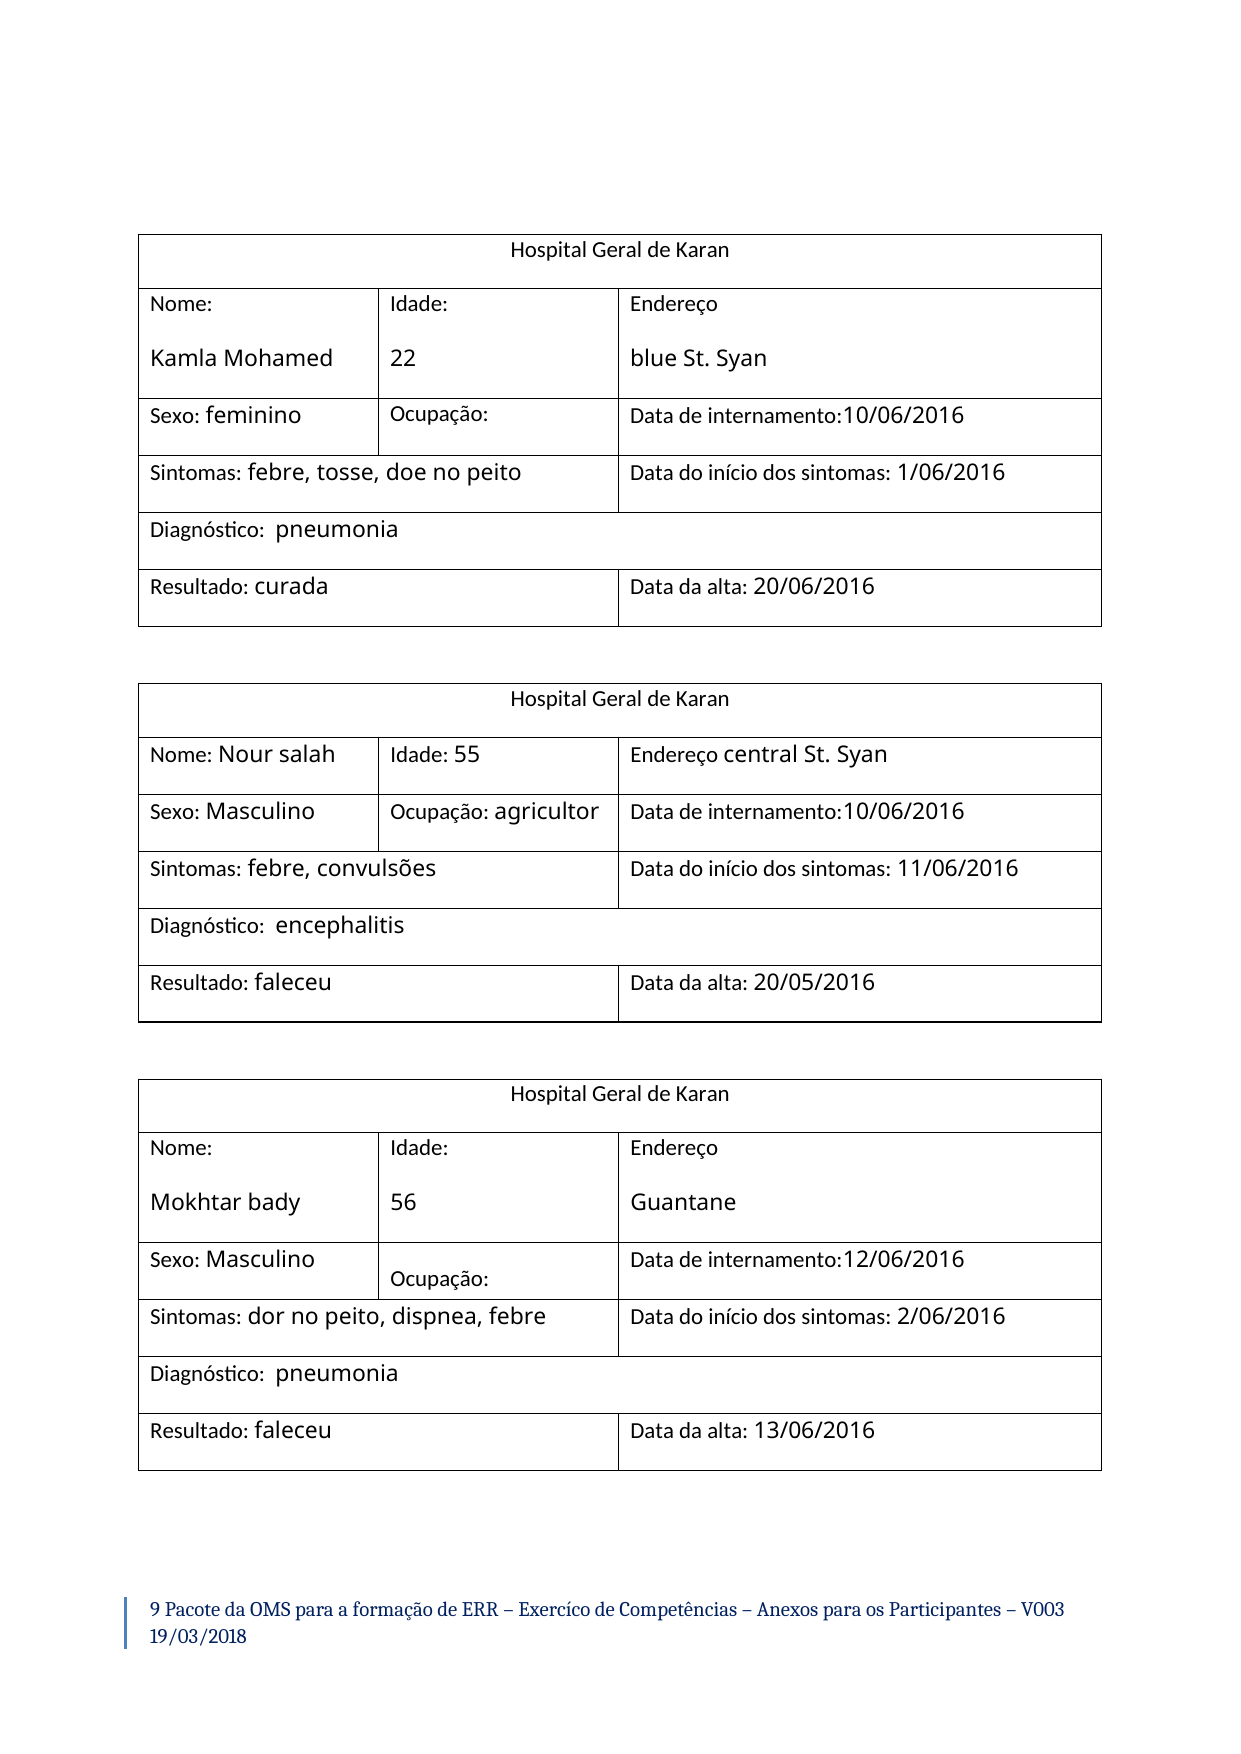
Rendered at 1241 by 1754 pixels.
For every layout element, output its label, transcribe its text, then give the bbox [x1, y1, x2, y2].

table_cell Nome: Nour salah [139, 738, 378, 793]
table_cell Idade: 22 [379, 289, 618, 398]
table_cell Data do início dos sintomas: 1/06/2016 [619, 456, 1101, 512]
table_cell Data da alta: 20/06/2016 [619, 570, 1101, 626]
table_cell Resultado: faleceu [139, 1414, 618, 1470]
table_cell Idade: 55 [379, 738, 618, 793]
table_header Hospital Geral de Karan [139, 684, 1101, 737]
table_cell Sexo: Masculino [139, 1243, 378, 1299]
table_cell Data do início dos sintomas: 2/06/2016 [619, 1300, 1101, 1356]
table_cell Endereço blue St. Syan [619, 289, 1101, 398]
table_cell Idade: 56 [379, 1133, 618, 1242]
table_cell Data de internamento:10/06/2016 [619, 795, 1101, 851]
table_cell Sexo: Masculino [139, 795, 378, 851]
table_cell Sexo: feminino [139, 399, 378, 455]
table_header Hospital Geral de Karan [139, 1080, 1101, 1132]
table_cell Resultado: faleceu [139, 966, 618, 1021]
table_cell Resultado: curada [139, 570, 618, 626]
table_cell Ocupação: agricultor [379, 795, 618, 851]
table_cell Diagnóstico: encephalitis [139, 909, 1101, 964]
table_cell Data do início dos sintomas: 11/06/2016 [619, 852, 1101, 907]
table_cell Diagnóstico: pneumonia [139, 513, 1101, 569]
table_cell Sintomas: dor no peito, dispnea, febre [139, 1300, 618, 1356]
table_cell Data da alta: 13/06/2016 [619, 1414, 1101, 1470]
table_cell Endereço central St. Syan [619, 738, 1101, 793]
table_cell Nome: Kamla Mohamed [139, 289, 378, 398]
table_cell Diagnóstico: pneumonia [139, 1357, 1101, 1413]
table_cell Data da alta: 20/05/2016 [619, 966, 1101, 1021]
table_cell Data de internamento:10/06/2016 [619, 399, 1101, 455]
table_cell Data de internamento:12/06/2016 [619, 1243, 1101, 1299]
table_cell Endereço Guantane [619, 1133, 1101, 1242]
table_cell Nome: Mokhtar bady [139, 1133, 378, 1242]
table_cell Sintomas: febre, tosse, doe no peito [139, 456, 618, 512]
table_header Hospital Geral de Karan [139, 235, 1101, 288]
table_cell Ocupação: [379, 1243, 618, 1299]
table_cell Sintomas: febre, convulsões [139, 852, 618, 907]
table_cell Ocupação: [379, 399, 618, 455]
